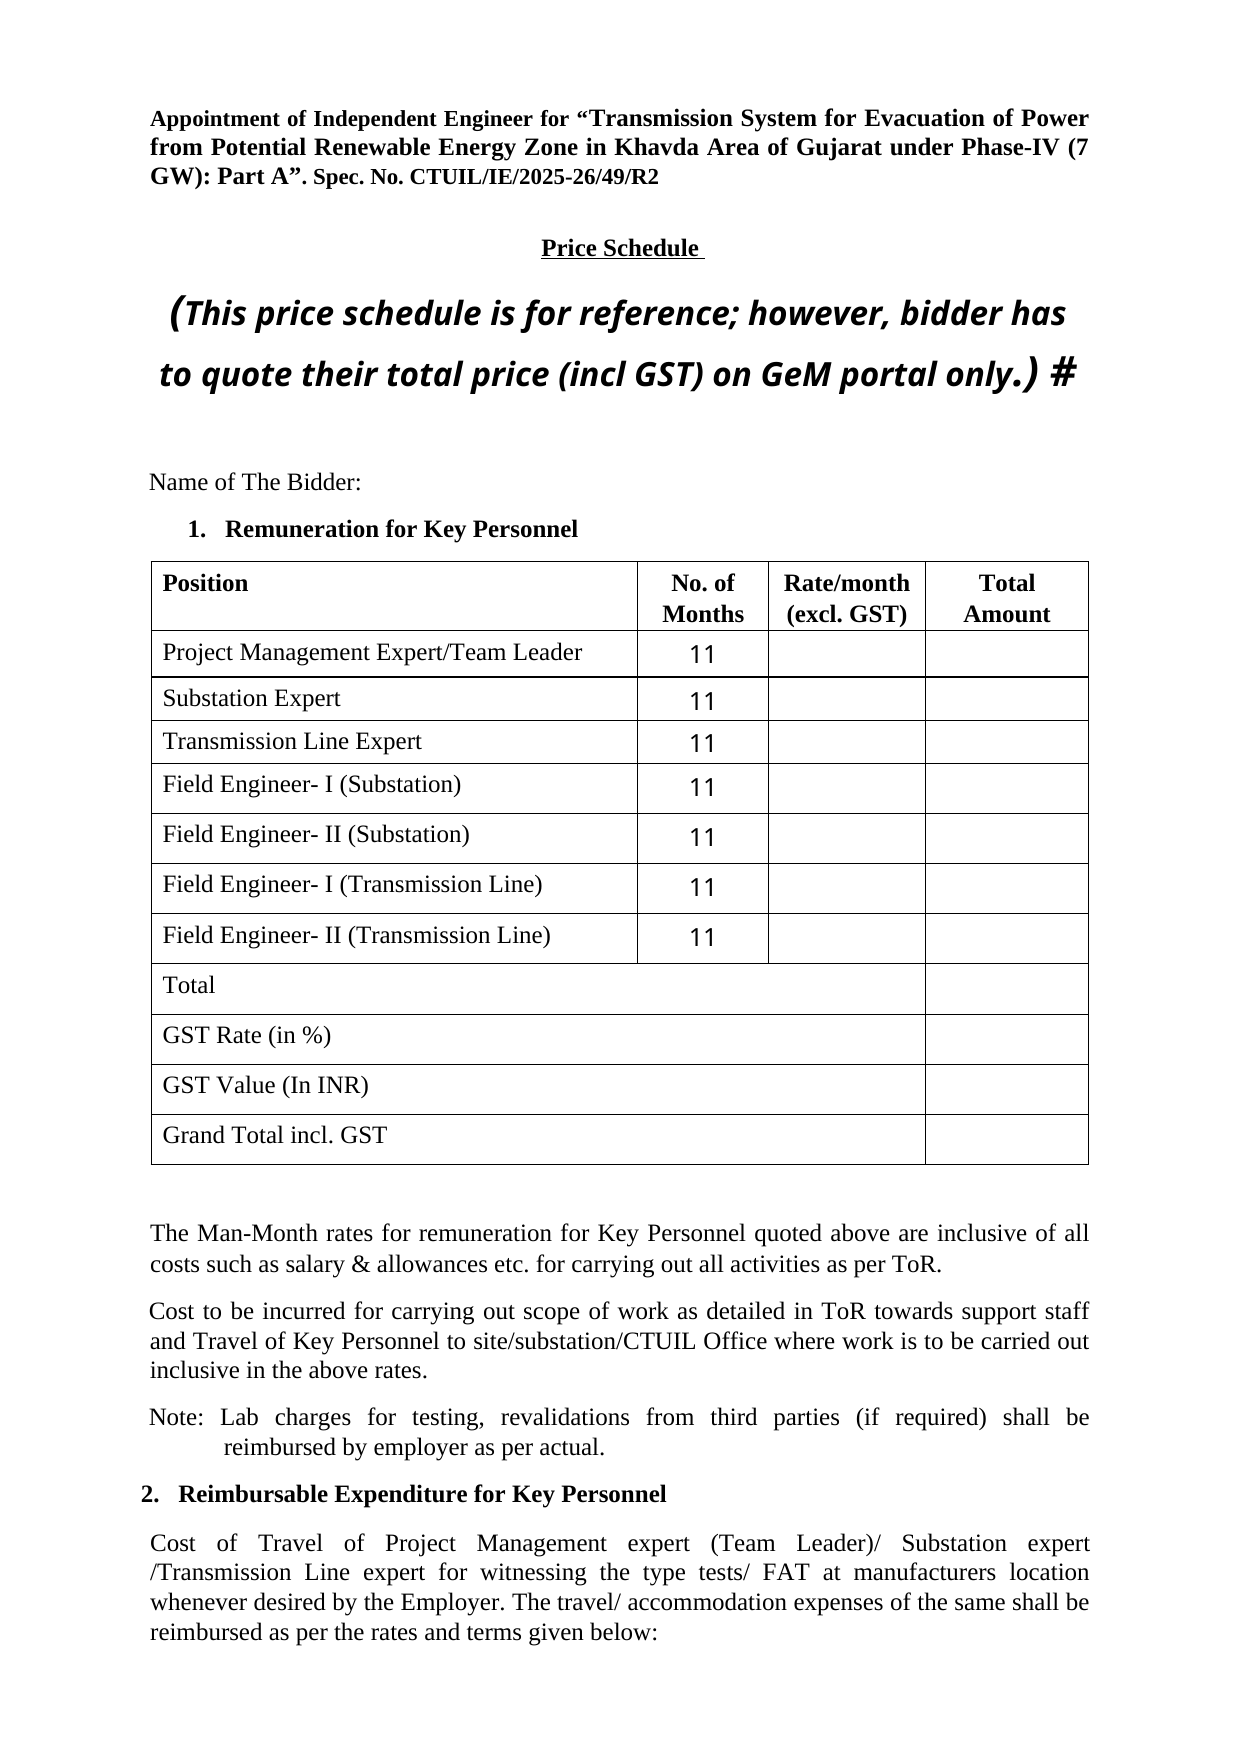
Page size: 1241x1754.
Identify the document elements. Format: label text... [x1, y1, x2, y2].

table_cell Field Engineer- II (Transmission Line) [152, 914, 637, 963]
table_cell Project Management Expert/Team Leader [152, 631, 637, 676]
table_cell [926, 814, 1088, 863]
table_cell [926, 678, 1088, 719]
table_cell Field Engineer- I (Substation) [152, 764, 637, 813]
table_header No. of Months [638, 562, 768, 630]
table_header Position [152, 562, 637, 630]
text Price Schedule [150, 233, 1090, 262]
text Appointment of Independent Engineer for “Transmission System for Evacuation of Power from Potential Renewable Energy Zone in Khavda Area of Gujarat under Phase-IV (7 GW): Part A”. Spec. No. CTUIL/IE/2025-26/49/R2 [150, 103, 1090, 190]
table_header Rate/month (excl. GST) [769, 562, 925, 630]
list Reimbursable Expenditure for Key Personnel [141, 1479, 1091, 1508]
list Remuneration for Key Personnel [187, 514, 1091, 542]
text Cost of Travel of Project Management expert (Team Leader)/ Substation expert /Transmission Line expert for witnessing the type tests/ FAT at manufacturers location whenever desired by the Employer. The travel/ accommodation expenses of the same shall be reimbursed as per the rates and terms given below: [150, 1528, 1091, 1645]
table_cell [926, 1065, 1088, 1114]
text The Man-Month rates for remuneration for Key Personnel quoted above are inclusive of all costs such as salary & allowances etc. for carrying out all activities as per ToR. [150, 1218, 1091, 1278]
table_cell GST Rate (in %) [152, 1015, 925, 1064]
table_cell [769, 678, 925, 719]
table_cell 11 [638, 914, 768, 963]
text Note: Lab charges for testing, revalidations from third parties (if required) shall be reimbursed by employer as per actual. [148, 1402, 1091, 1461]
table_cell [769, 814, 925, 863]
table_cell [769, 864, 925, 913]
text Name of The Bidder: [148, 467, 1091, 496]
table_cell [769, 721, 925, 762]
table_cell Grand Total incl. GST [152, 1115, 925, 1164]
table_cell [926, 864, 1088, 913]
table_cell Transmission Line Expert [152, 721, 637, 762]
table_cell [926, 721, 1088, 762]
table_cell 11 [638, 864, 768, 913]
table_cell 11 [638, 721, 768, 762]
table_cell 11 [638, 631, 768, 676]
table_cell [926, 964, 1088, 1013]
table_cell 11 [638, 764, 768, 813]
table_cell [926, 764, 1088, 813]
table_cell [926, 1115, 1088, 1164]
table_cell Field Engineer- II (Substation) [152, 814, 637, 863]
table_cell Field Engineer- I (Transmission Line) [152, 864, 637, 913]
text Cost to be incurred for carrying out scope of work as detailed in ToR towards support staff and Travel of Key Personnel to site/substation/CTUIL Office where work is to be carried out inclusive in the above rates. [148, 1296, 1091, 1384]
table_header Total Amount [926, 562, 1088, 630]
table_cell Substation Expert [152, 678, 637, 719]
text (This price schedule is for reference; however, bidder has to quote their total price (incl GST) on GeM portal only.) # [150, 280, 1090, 398]
table_cell [769, 914, 925, 963]
table_cell Total [152, 964, 925, 1013]
table_cell [926, 914, 1088, 963]
table_cell 11 [638, 814, 768, 863]
table_cell 11 [638, 678, 768, 719]
table_cell [769, 631, 925, 676]
table_cell [926, 631, 1088, 676]
table_cell [769, 764, 925, 813]
table_cell GST Value (In INR) [152, 1065, 925, 1114]
table_cell [926, 1015, 1088, 1064]
